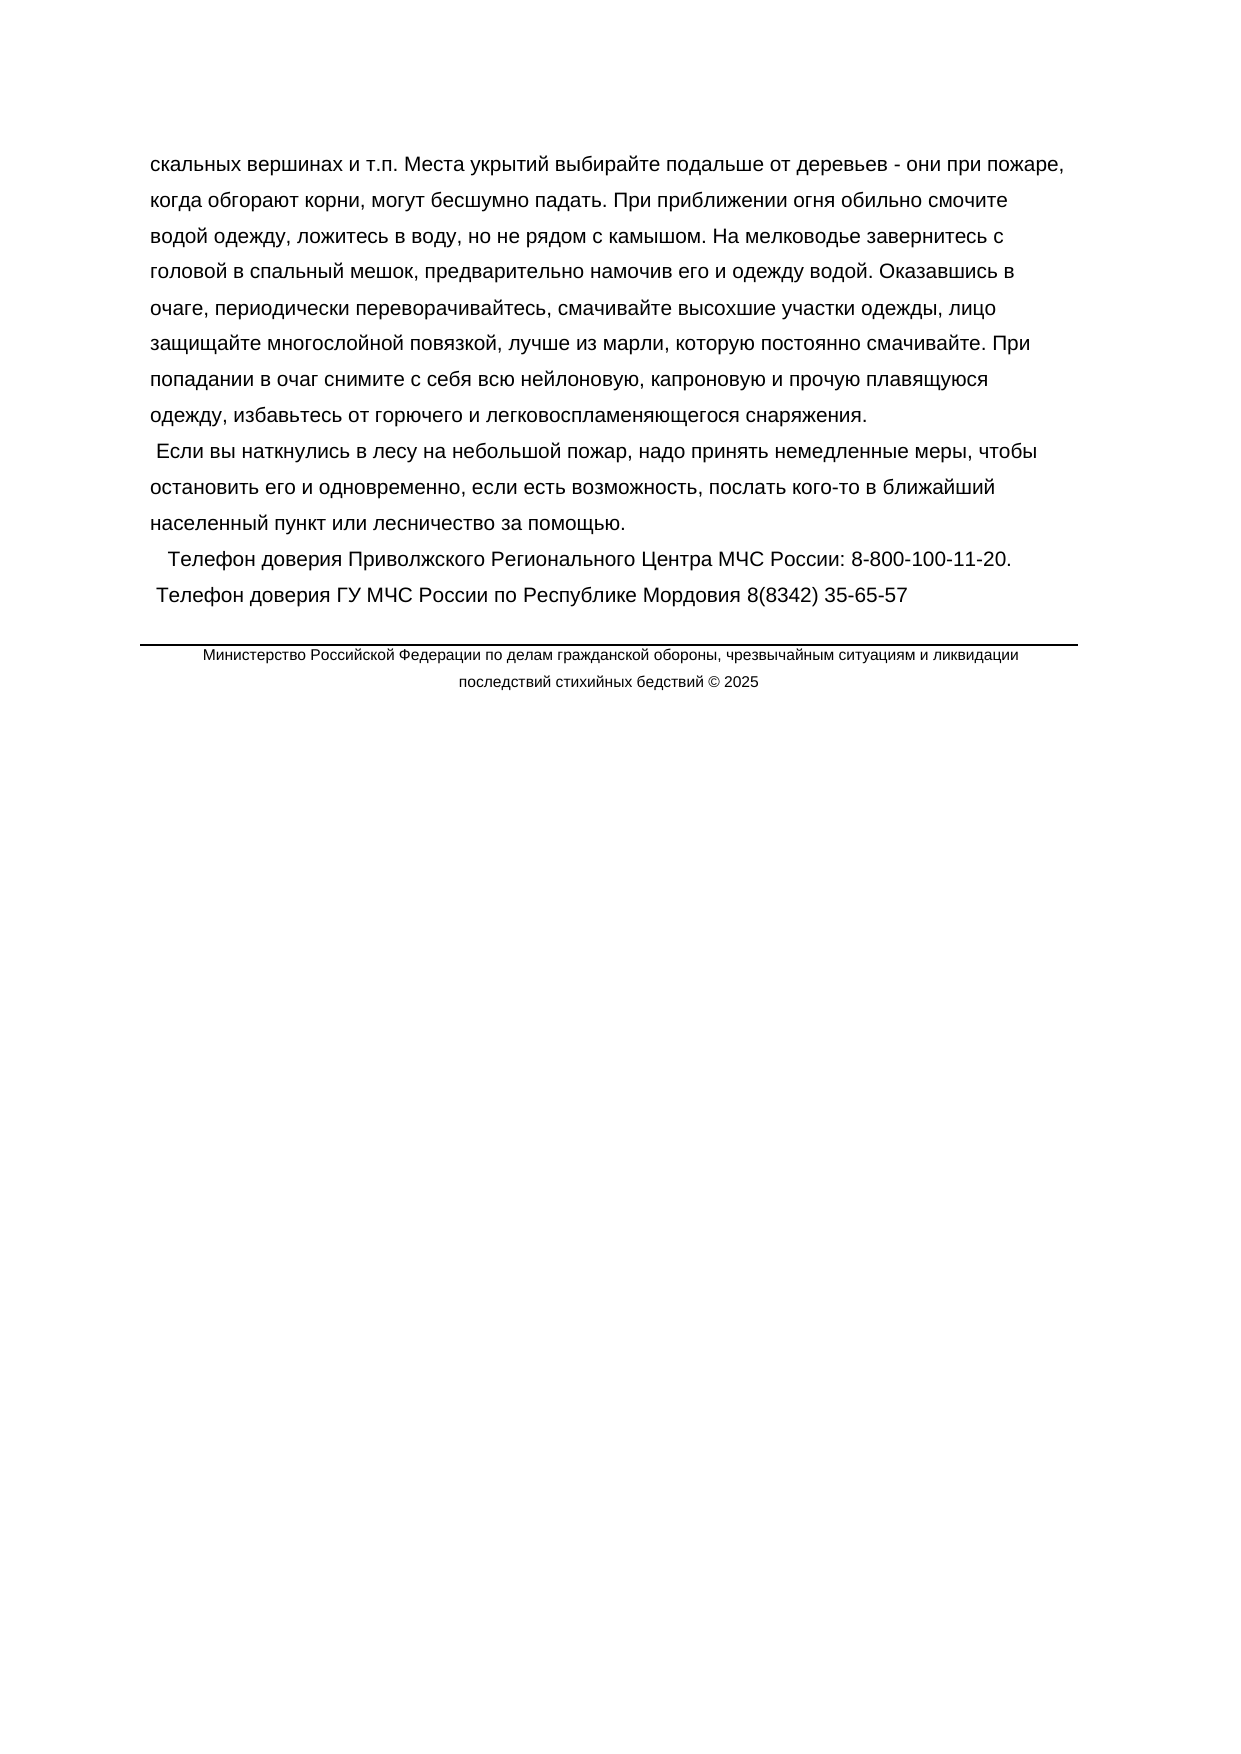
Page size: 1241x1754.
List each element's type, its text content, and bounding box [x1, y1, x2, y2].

table_cell Министерство Российской Федерации по делам гражданской обороны, чрезвычайным ситуациям и ликвидации последствий стихийных бедствий © 2025 [140, 646, 1078, 727]
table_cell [140, 150, 1078, 644]
